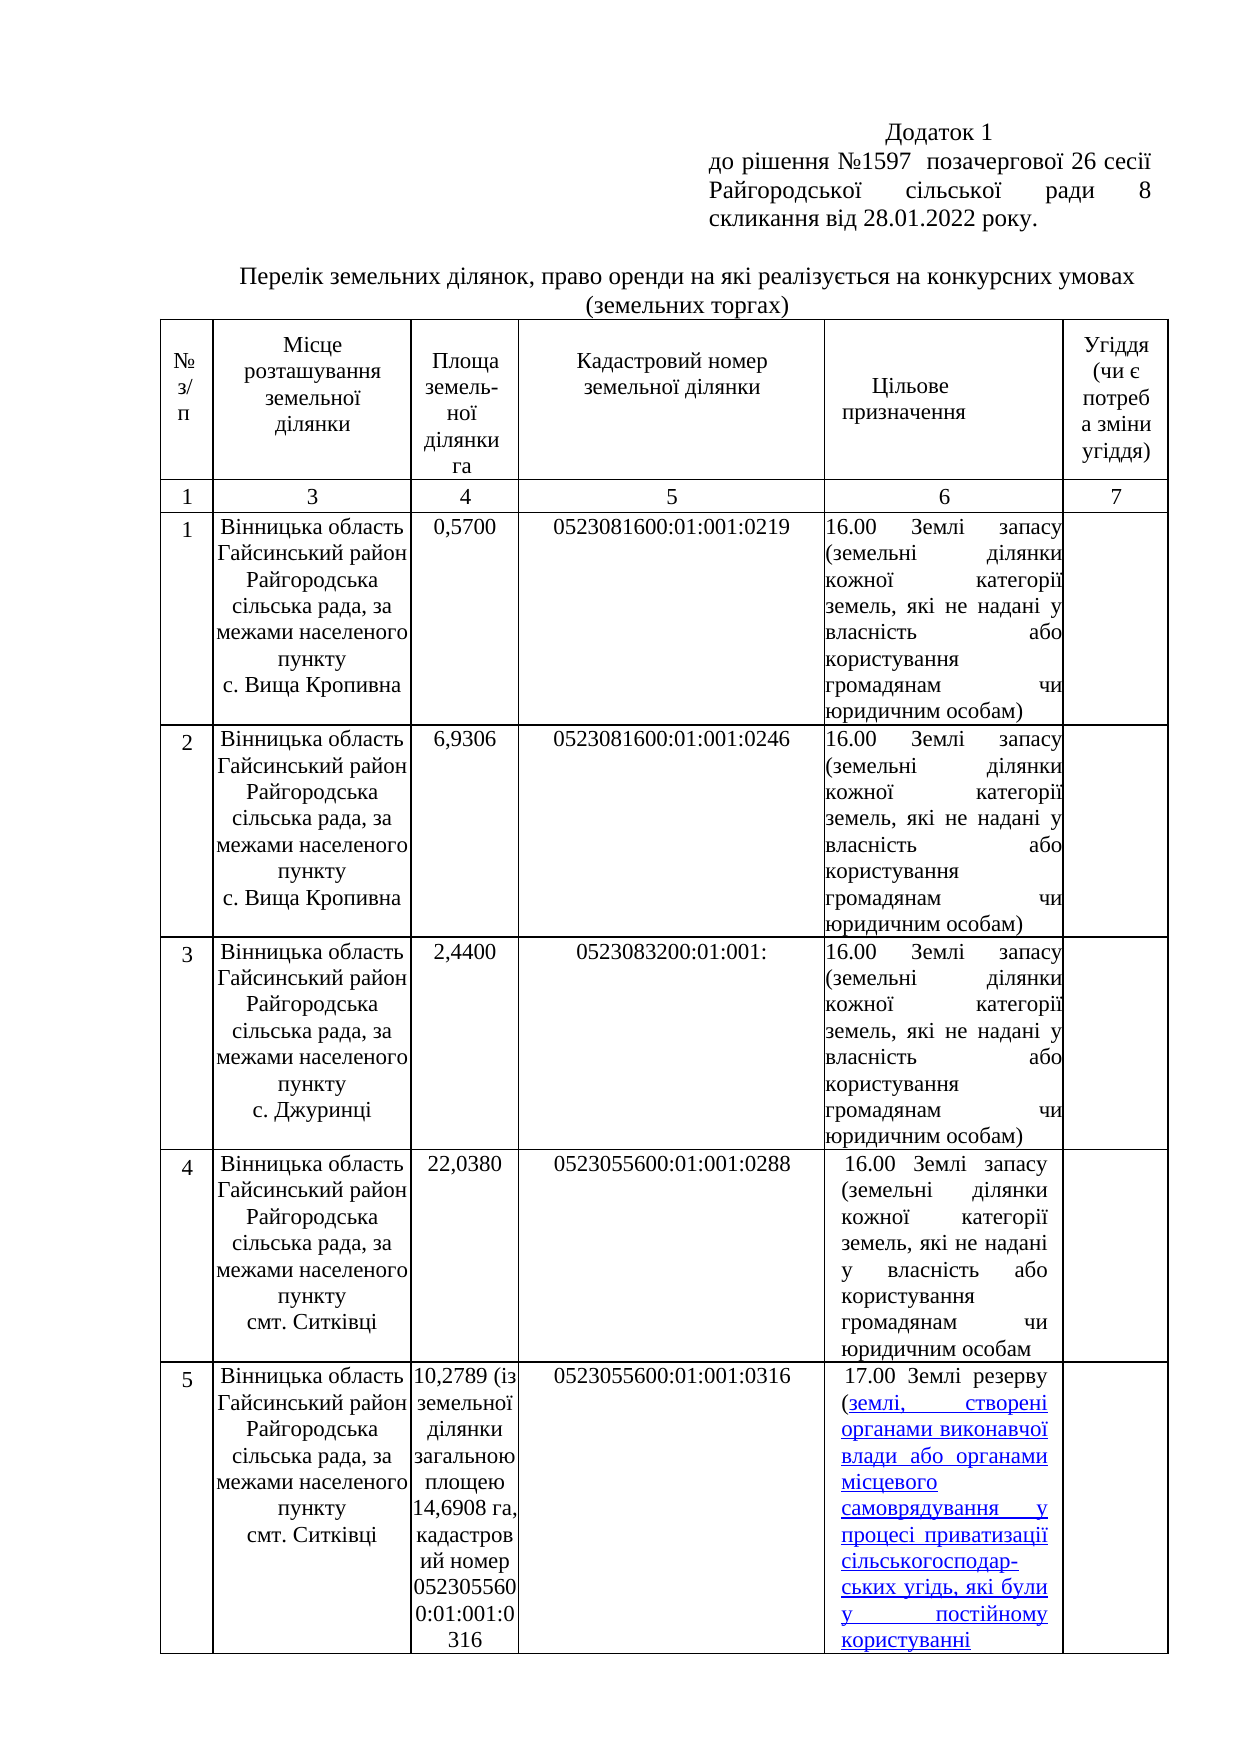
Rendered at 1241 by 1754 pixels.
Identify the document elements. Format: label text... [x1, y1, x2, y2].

table_cell Вінницька область Гайсинський район Райгородська сільська рада, за межами населеного пункту с. Джуринці [214, 938, 410, 1149]
table_cell 1 [161, 513, 212, 724]
table_cell [1064, 1363, 1167, 1652]
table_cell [412, 1363, 518, 1652]
table_cell [1064, 513, 1167, 724]
table_cell 16.00 Землі запасу (земельні ділянки кожної категорії земель, які не надані у власність або користування громадянам чи юридичним особам) [825, 513, 1062, 724]
table_cell 16.00 Землі запасу (земельні ділянки кожної категорії земель, які не надані у власність або користування громадянам чи юридичним особам) [825, 938, 1062, 1149]
table_cell 6,9306 [412, 726, 518, 936]
list Перелік земельних ділянок, право оренди на які реалізується на конкурсних умовах (земельних торгах) [223, 261, 1152, 318]
table_cell [1064, 1150, 1167, 1361]
table_cell 3 [214, 480, 410, 511]
table_header Угіддя (чи є потреба зміни угіддя) [1064, 320, 1167, 478]
table_header Площа земель-ної ділянки га [412, 320, 518, 478]
table_cell 16.00 Землі запасу (земельні ділянки кожної категорії земель, які не надані у власність або користування громадянам чи юридичним особам [825, 1150, 1062, 1361]
table_header Цільове призначення [825, 320, 1062, 478]
table_cell Вінницька область Гайсинський район Райгородська сільська рада, за межами населеного пункту с. Вища Кропивна [214, 513, 410, 724]
table_cell 0,5700 [412, 513, 518, 724]
table_cell [1064, 938, 1167, 1149]
list Додаток 1 [811, 117, 1152, 146]
table_cell 0523055600:01:001:0288 [519, 1150, 824, 1361]
table_cell 7 [1064, 480, 1167, 511]
table_cell 0523081600:01:001:0246 [519, 726, 824, 936]
table_cell 22,0380 [412, 1150, 518, 1361]
table_header Місце розташування земельної ділянки [214, 320, 410, 478]
table_cell 2,4400 [412, 938, 518, 1149]
table_cell 5 [161, 1363, 212, 1652]
table_cell 0523081600:01:001:0219 [519, 513, 824, 724]
table_cell Вінницька область Гайсинський район Райгородська сільська рада, за межами населеного пункту смт. Ситківці [214, 1150, 410, 1361]
table_cell Вінницька область Гайсинський район Райгородська сільська рада, за межами населеного пункту с. Вища Кропивна [214, 726, 410, 936]
list до рішення №1597 позачергової 26 сесії Райгородської сільської ради 8 скликання від 28.01.2022 року. [709, 146, 1152, 232]
table_cell 3 [161, 938, 212, 1149]
table_cell 4 [161, 1150, 212, 1361]
table_cell 5 [519, 480, 824, 511]
table_cell 1 [161, 480, 212, 511]
table_cell 2 [161, 726, 212, 936]
table_cell 6 [825, 480, 1062, 511]
table_header Кадастровий номер земельної ділянки [519, 320, 824, 478]
table_cell 4 [412, 480, 518, 511]
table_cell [214, 1363, 410, 1652]
table_cell 16.00 Землі запасу (земельні ділянки кожної категорії земель, які не надані у власність або користування громадянам чи юридичним особам) [825, 726, 1062, 936]
table_cell 0523083200:01:001: [519, 938, 824, 1149]
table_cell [519, 1363, 824, 1652]
table_header № з/ п [161, 320, 212, 478]
table_cell [1064, 726, 1167, 936]
